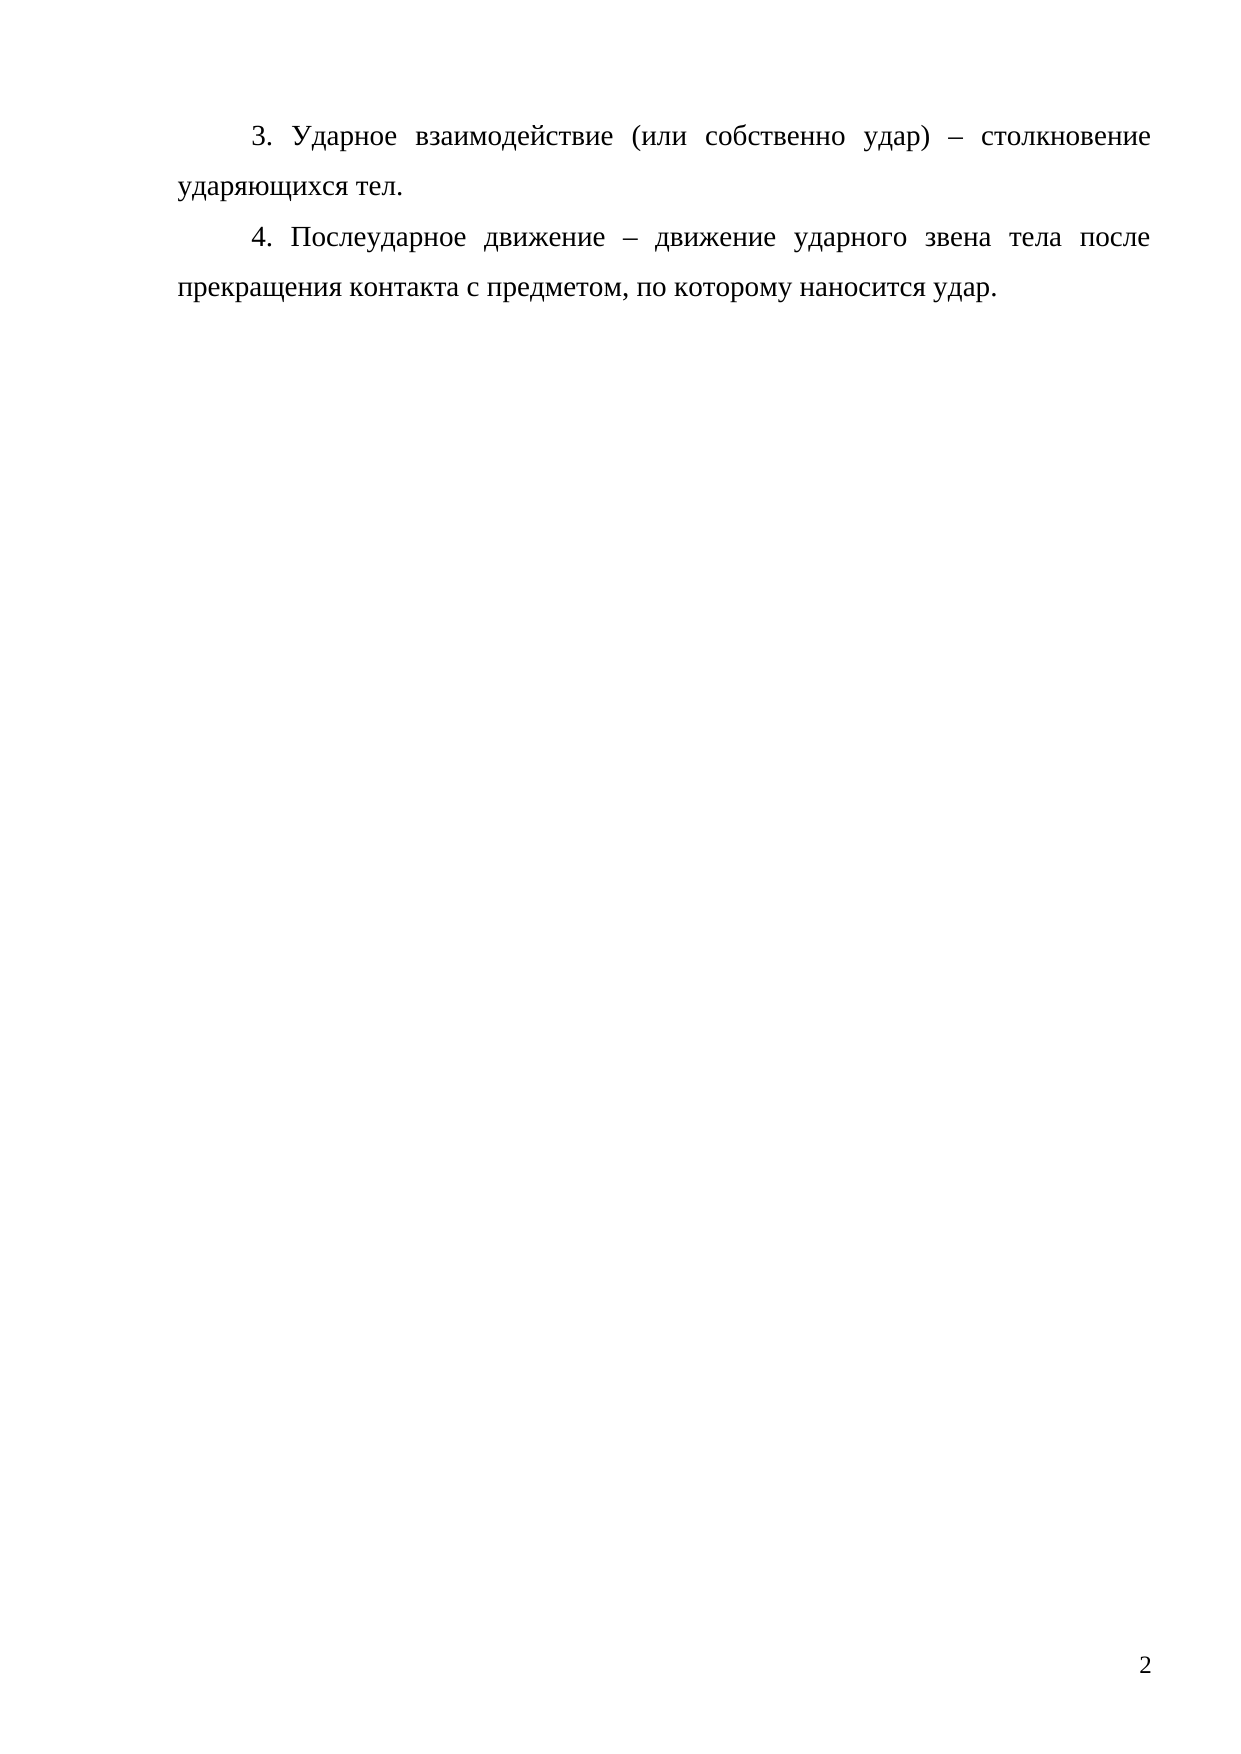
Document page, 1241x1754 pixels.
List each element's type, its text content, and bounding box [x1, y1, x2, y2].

text 4. Послеударное движение – движение ударного звена тела после прекращения контакта с предметом, по которому наносится удар. [177, 219, 1152, 303]
text 3. Ударное взаимодействие (или собственно удар) – столкновение ударяющихся тел. [177, 118, 1152, 202]
